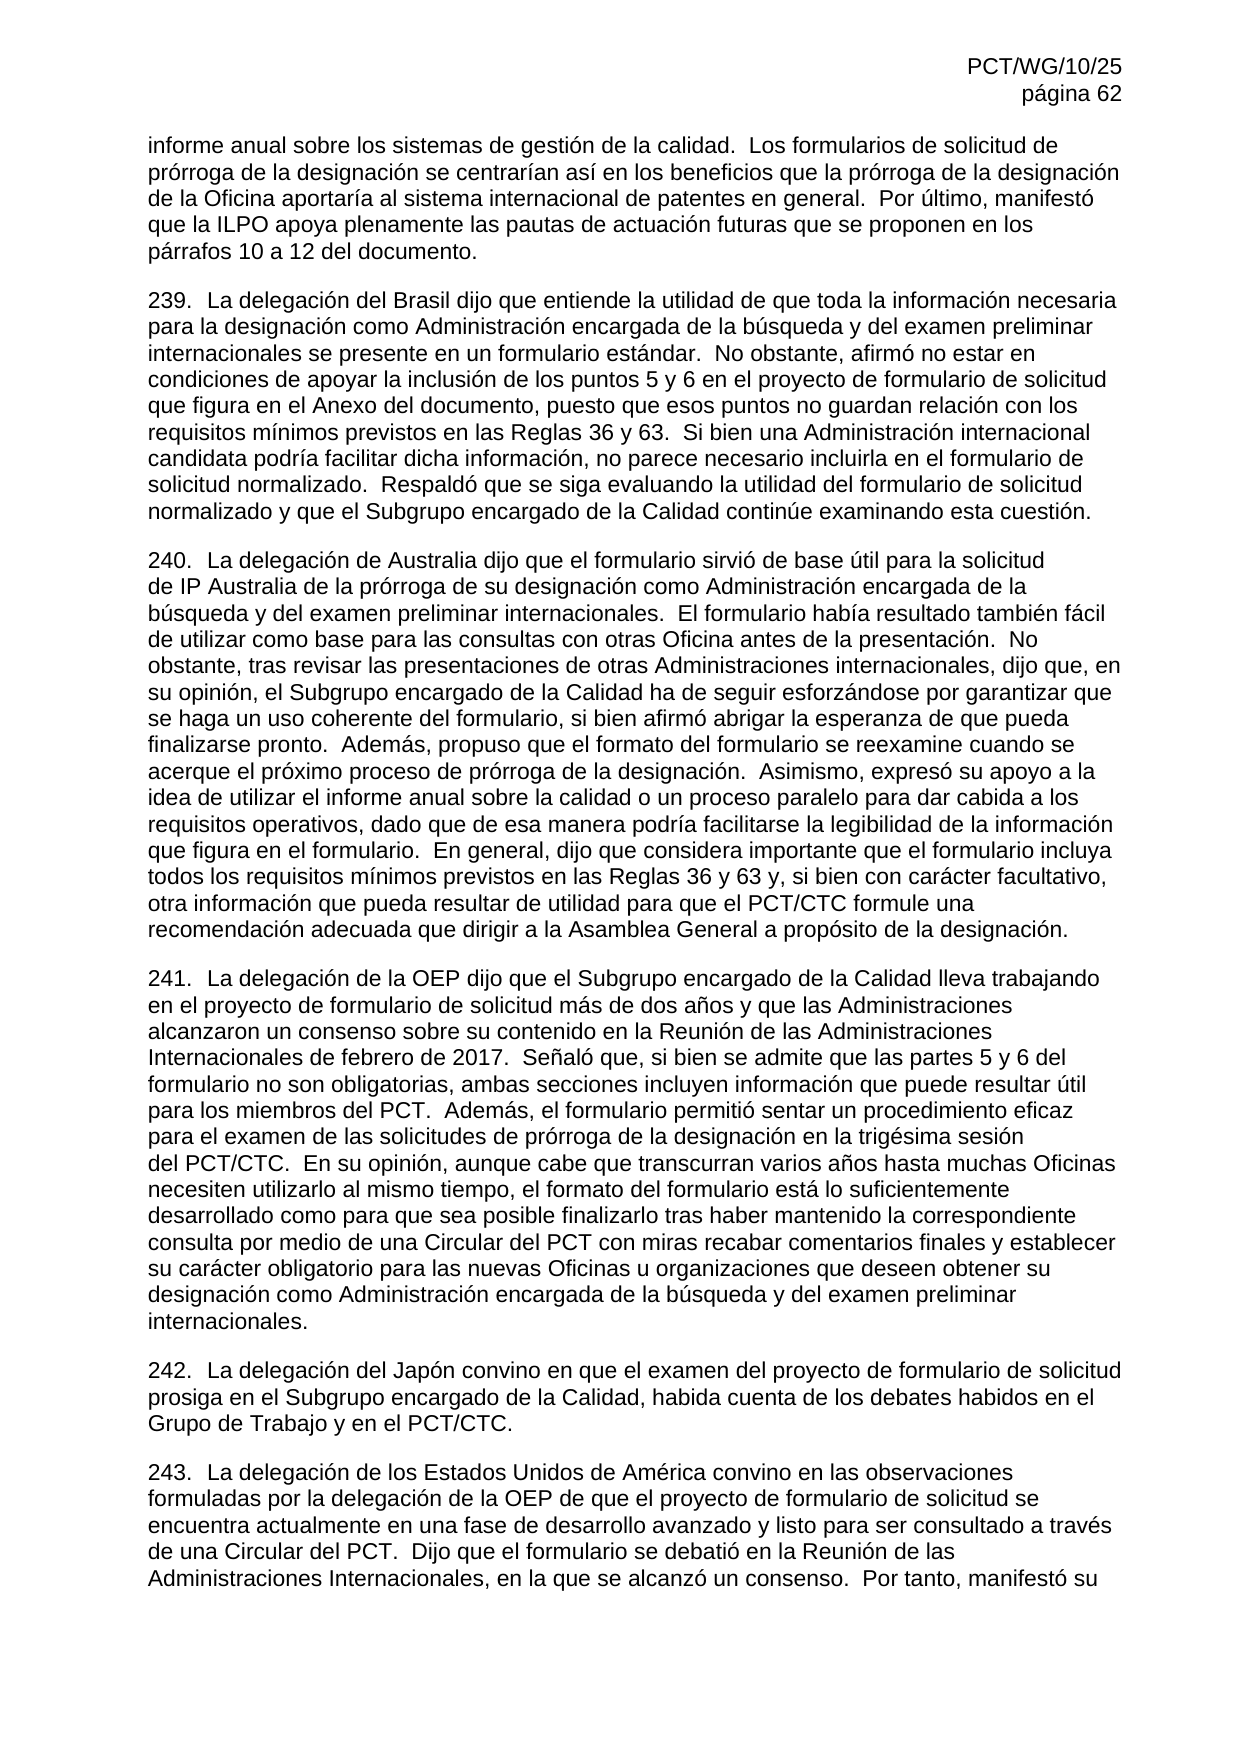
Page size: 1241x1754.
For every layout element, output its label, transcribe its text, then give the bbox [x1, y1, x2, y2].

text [148, 1459, 1122, 1591]
text La delegación de la OEP dijo que el Subgrupo encargado de la Calidad lleva trabajando en el proyecto de formulario de solicitud más de dos años y que las Administraciones alcanzaron un consenso sobre su contenido en la Reunión de las Administraciones Internacionales de febrero de 2017. Señaló que, si bien se admite que las partes 5 y 6 del formulario no son obligatorias, ambas secciones incluyen información que puede resultar útil para los miembros del PCT. Además, el formulario permitió sentar un procedimiento eficaz para el examen de las solicitudes de prórroga de la designación en la trigésima sesión del PCT/CTC. En su opinión, aunque cabe que transcurran varios años hasta muchas Oficinas necesiten utilizarlo al mismo tiempo, el formato del formulario está lo suficientemente desarrollado como para que sea posible finalizarlo tras haber mantenido la correspondiente consulta por medio de una Circular del PCT con miras recabar comentarios finales y establecer su carácter obligatorio para las nuevas Oficinas u organizaciones que deseen obtener su designación como Administración encargada de la búsqueda y del examen preliminar internacionales. [148, 965, 1122, 1334]
text La delegación de Australia dijo que el formulario sirvió de base útil para la solicitud de IP Australia de la prórroga de su designación como Administración encargada de la búsqueda y del examen preliminar internacionales. El formulario había resultado también fácil de utilizar como base para las consultas con otras Oficina antes de la presentación. No obstante, tras revisar las presentaciones de otras Administraciones internacionales, dijo que, en su opinión, el Subgrupo encargado de la Calidad ha de seguir esforzándose por garantizar que se haga un uso coherente del formulario, si bien afirmó abrigar la esperanza de que pueda finalizarse pronto. Además, propuso que el formato del formulario se reexamine cuando se acerque el próximo proceso de prórroga de la designación. Asimismo, expresó su apoyo a la idea de utilizar el informe anual sobre la calidad o un proceso paralelo para dar cabida a los requisitos operativos, dado que de esa manera podría facilitarse la legibilidad de la información que figura en el formulario. En general, dijo que considera importante que el formulario incluya todos los requisitos mínimos previstos en las Reglas 36 y 63 y, si bien con carácter facultativo, otra información que pueda resultar de utilidad para que el PCT/CTC formule una recomendación adecuada que dirigir a la Asamblea General a propósito de la designación. [148, 547, 1122, 942]
text La delegación del Brasil dijo que entiende la utilidad de que toda la información necesaria para la designación como Administración encargada de la búsqueda y del examen preliminar internacionales se presente en un formulario estándar. No obstante, afirmó no estar en condiciones de apoyar la inclusión de los puntos 5 y 6 en el proyecto de formulario de solicitud que figura en el Anexo del documento, puesto que esos puntos no guardan relación con los requisitos mínimos previstos en las Reglas 36 y 63. Si bien una Administración internacional candidata podría facilitar dicha información, no parece necesario incluirla en el formulario de solicitud normalizado. Respaldó que se siga evaluando la utilidad del formulario de solicitud normalizado y que el Subgrupo encargado de la Calidad continúe examinando esta cuestión. [148, 287, 1122, 524]
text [148, 132, 1122, 264]
text La delegación del Japón convino en que el examen del proyecto de formulario de solicitud prosiga en el Subgrupo encargado de la Calidad, habida cuenta de los debates habidos en el Grupo de Trabajo y en el PCT/CTC. [148, 1357, 1122, 1436]
